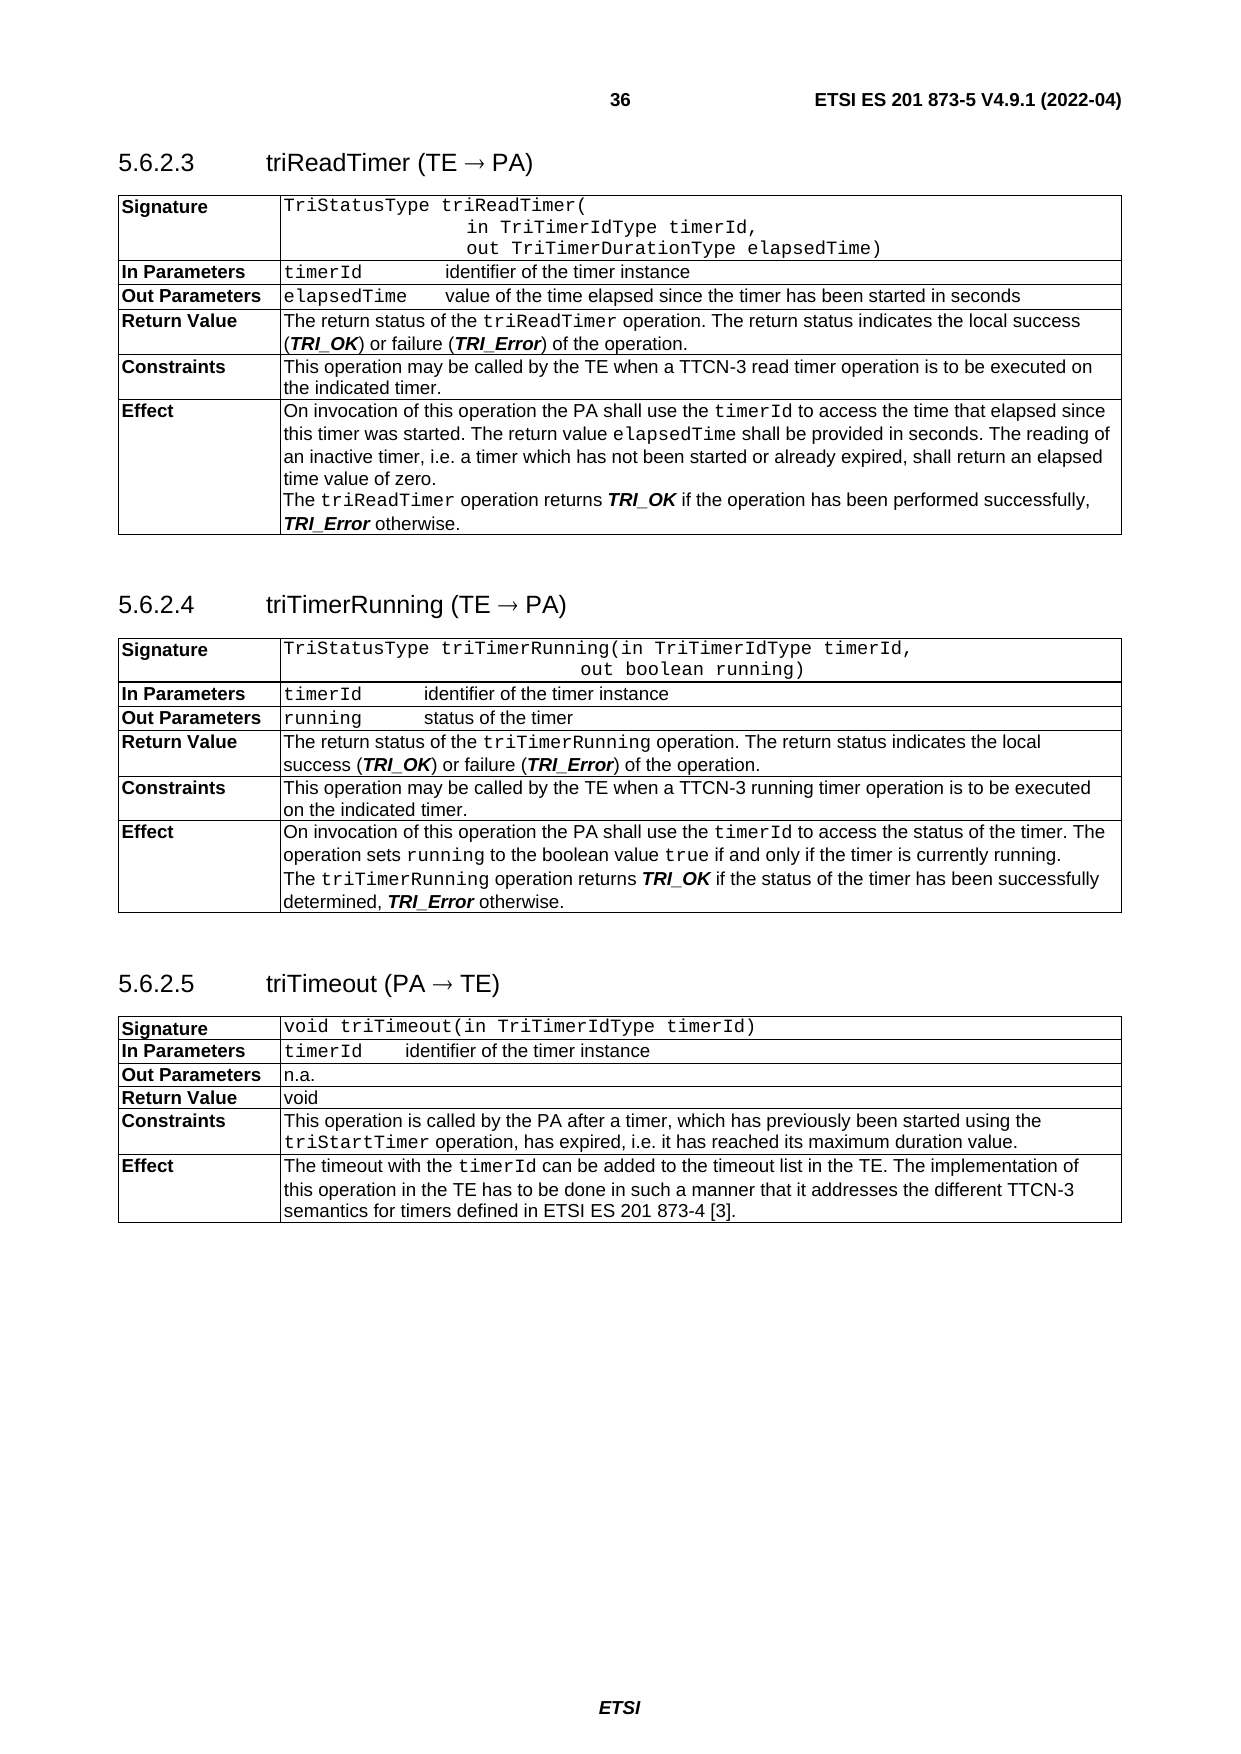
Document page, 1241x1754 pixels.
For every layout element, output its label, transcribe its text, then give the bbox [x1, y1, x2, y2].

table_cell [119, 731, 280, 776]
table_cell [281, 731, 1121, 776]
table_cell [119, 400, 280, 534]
subtitle 5.6.2.3 triReadTimer (TE PA) [118, 148, 1122, 176]
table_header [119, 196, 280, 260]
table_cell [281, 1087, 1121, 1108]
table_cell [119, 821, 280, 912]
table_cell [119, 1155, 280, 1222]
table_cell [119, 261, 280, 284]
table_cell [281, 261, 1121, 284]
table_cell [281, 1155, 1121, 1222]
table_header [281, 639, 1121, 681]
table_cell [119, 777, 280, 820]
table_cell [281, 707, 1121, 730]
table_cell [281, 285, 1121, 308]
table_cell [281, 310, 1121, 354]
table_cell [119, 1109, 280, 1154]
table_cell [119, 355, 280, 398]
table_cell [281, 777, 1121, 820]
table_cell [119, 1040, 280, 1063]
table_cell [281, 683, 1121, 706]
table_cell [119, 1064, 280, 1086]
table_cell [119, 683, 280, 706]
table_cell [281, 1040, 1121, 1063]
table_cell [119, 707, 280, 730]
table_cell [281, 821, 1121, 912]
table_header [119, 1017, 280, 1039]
subtitle 5.6.2.4 triTimerRunning (TE PA) [118, 590, 1122, 619]
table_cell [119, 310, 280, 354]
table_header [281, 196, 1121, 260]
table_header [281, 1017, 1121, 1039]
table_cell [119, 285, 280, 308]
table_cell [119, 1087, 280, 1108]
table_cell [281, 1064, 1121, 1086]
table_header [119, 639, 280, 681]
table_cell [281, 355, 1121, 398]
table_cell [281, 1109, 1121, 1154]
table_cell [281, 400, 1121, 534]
subtitle 5.6.2.5 triTimeout (PA TE) [118, 969, 1122, 997]
